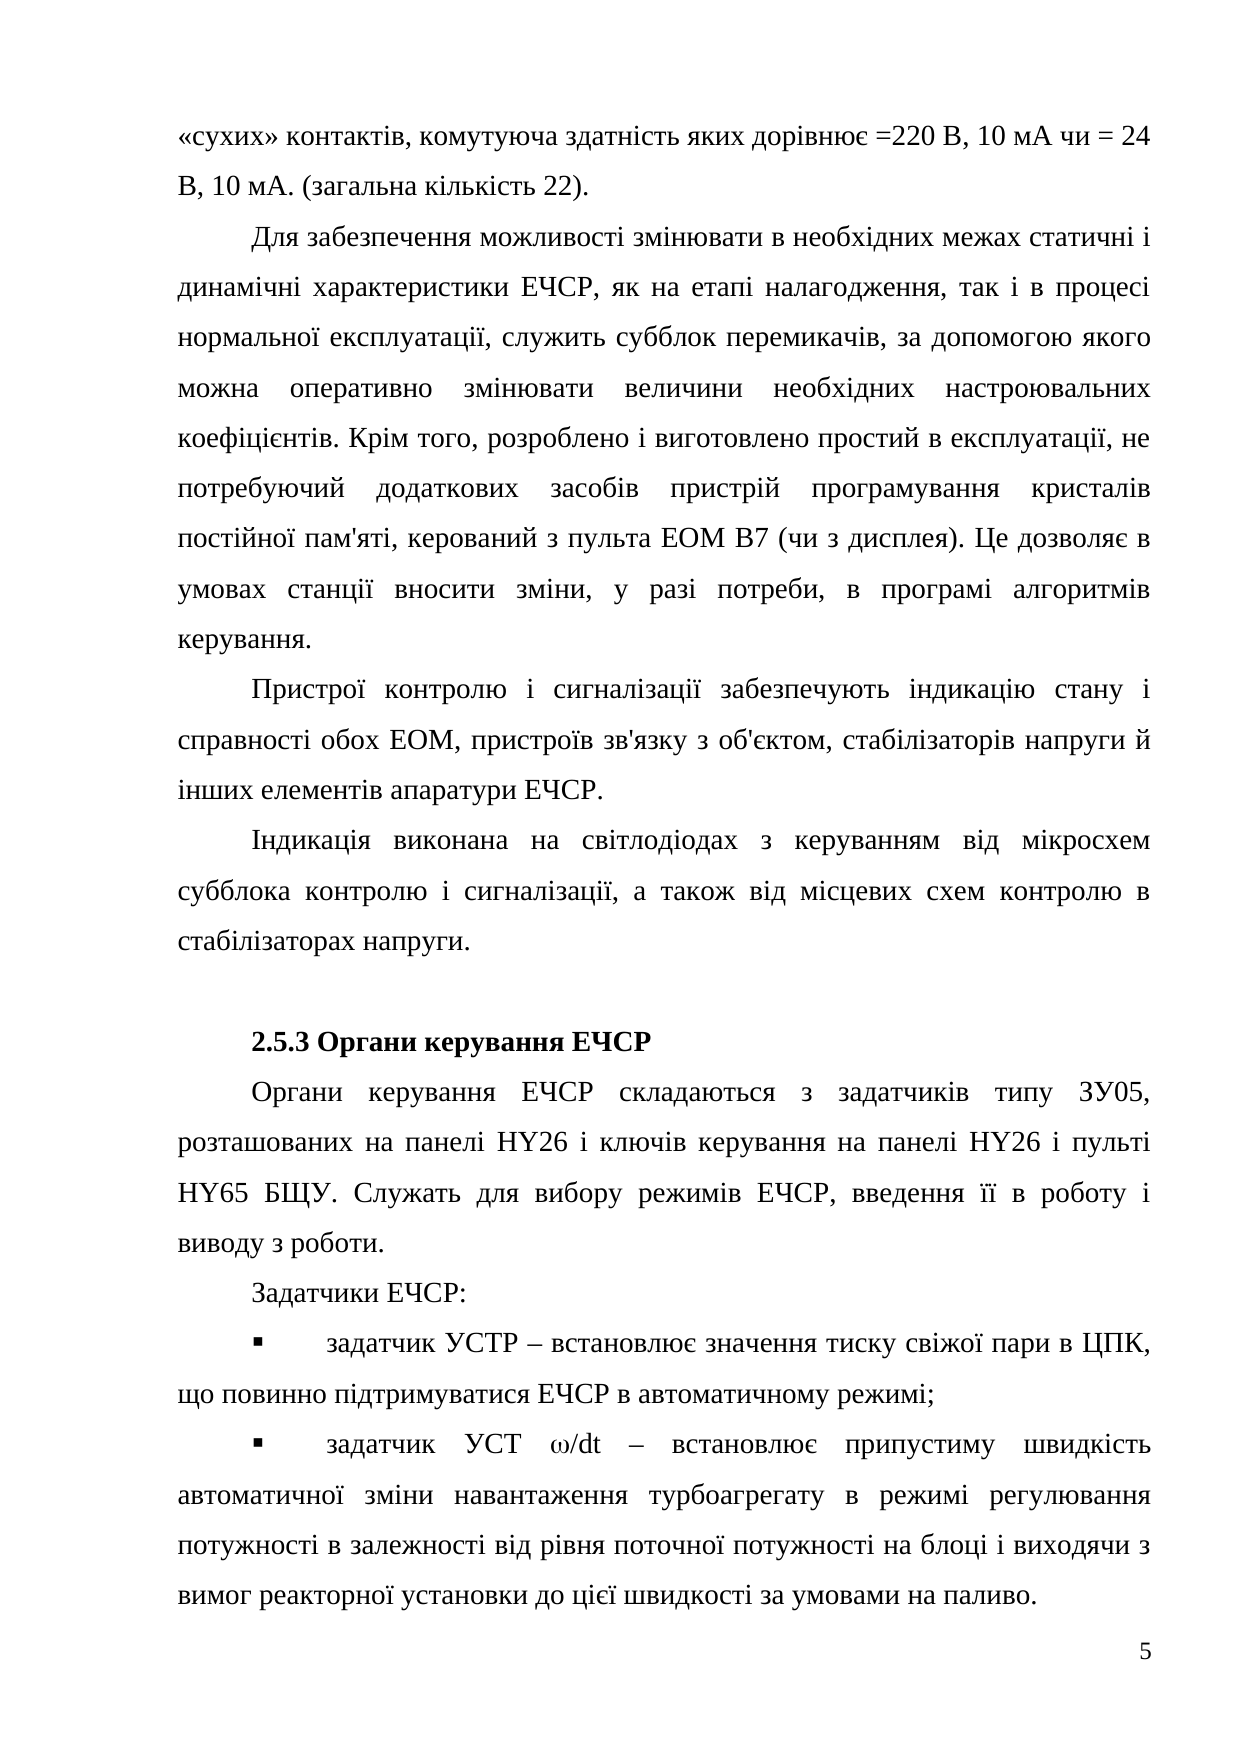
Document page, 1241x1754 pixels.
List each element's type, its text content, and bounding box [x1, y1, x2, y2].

text Для забезпечення можливості змінювати в необхідних межах статичні і динамічні характеристики ЕЧСР, як на етапі налагодження, так і в процесі нормальної експлуатації, служить субблок перемикачів, за допомогою якого можна оперативно змінювати величини необхідних настроювальних коефіцієнтів. Крім того, розроблено і виготовлено простий в експлуатації, не потребуючий додаткових засобів пристрій програмування кристалів постійної пам'яті, керований з пульта ЕОМ В7 (чи з дисплея). Це дозволяє в умовах станції вносити зміни, у разі потреби, в програмі алгоритмів керування. [177, 219, 1152, 655]
list задатчик УСТР – встановлює значення тиску свіжої пари в ЦПК, що повинно підтримуватися ЕЧСР в автоматичному режимі; [177, 1326, 1152, 1409]
text Індикація виконана на світлодіодах з керуванням від мікросхем субблока контролю і сигналізації, а також від місцевих схем контролю в стабілізаторах напруги. [177, 822, 1152, 957]
text Органи керування ЕЧСР складаються з задатчиків типу ЗУ05, розташованих на панелі HY26 і ключів керування на панелі HY26 і пульті HY65 БЩУ. Служать для вибору режимів ЕЧСР, введення її в роботу і виводу з роботи. [177, 1074, 1152, 1258]
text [177, 118, 1152, 202]
text Пристрої контролю і сигналізації забезпечують індикацію стану і справності обох ЕОМ, пристроїв зв'язку з об'єктом, стабілізаторів напруги й інших елементів апаратури ЕЧСР. [177, 672, 1152, 806]
list задатчик УСТ /dt – встановлює припустиму швидкість автоматичної зміни навантаження турбоагрегату в режимі регулювання потужності в залежності від рівня поточної потужності на блоці і виходячи з вимог реакторної установки до цієї швидкості за умовами на паливо. [177, 1426, 1152, 1611]
text 2.5.3 Органи керування ЕЧСР [177, 1024, 1152, 1057]
text Задатчики ЕЧСР: [177, 1275, 1152, 1309]
